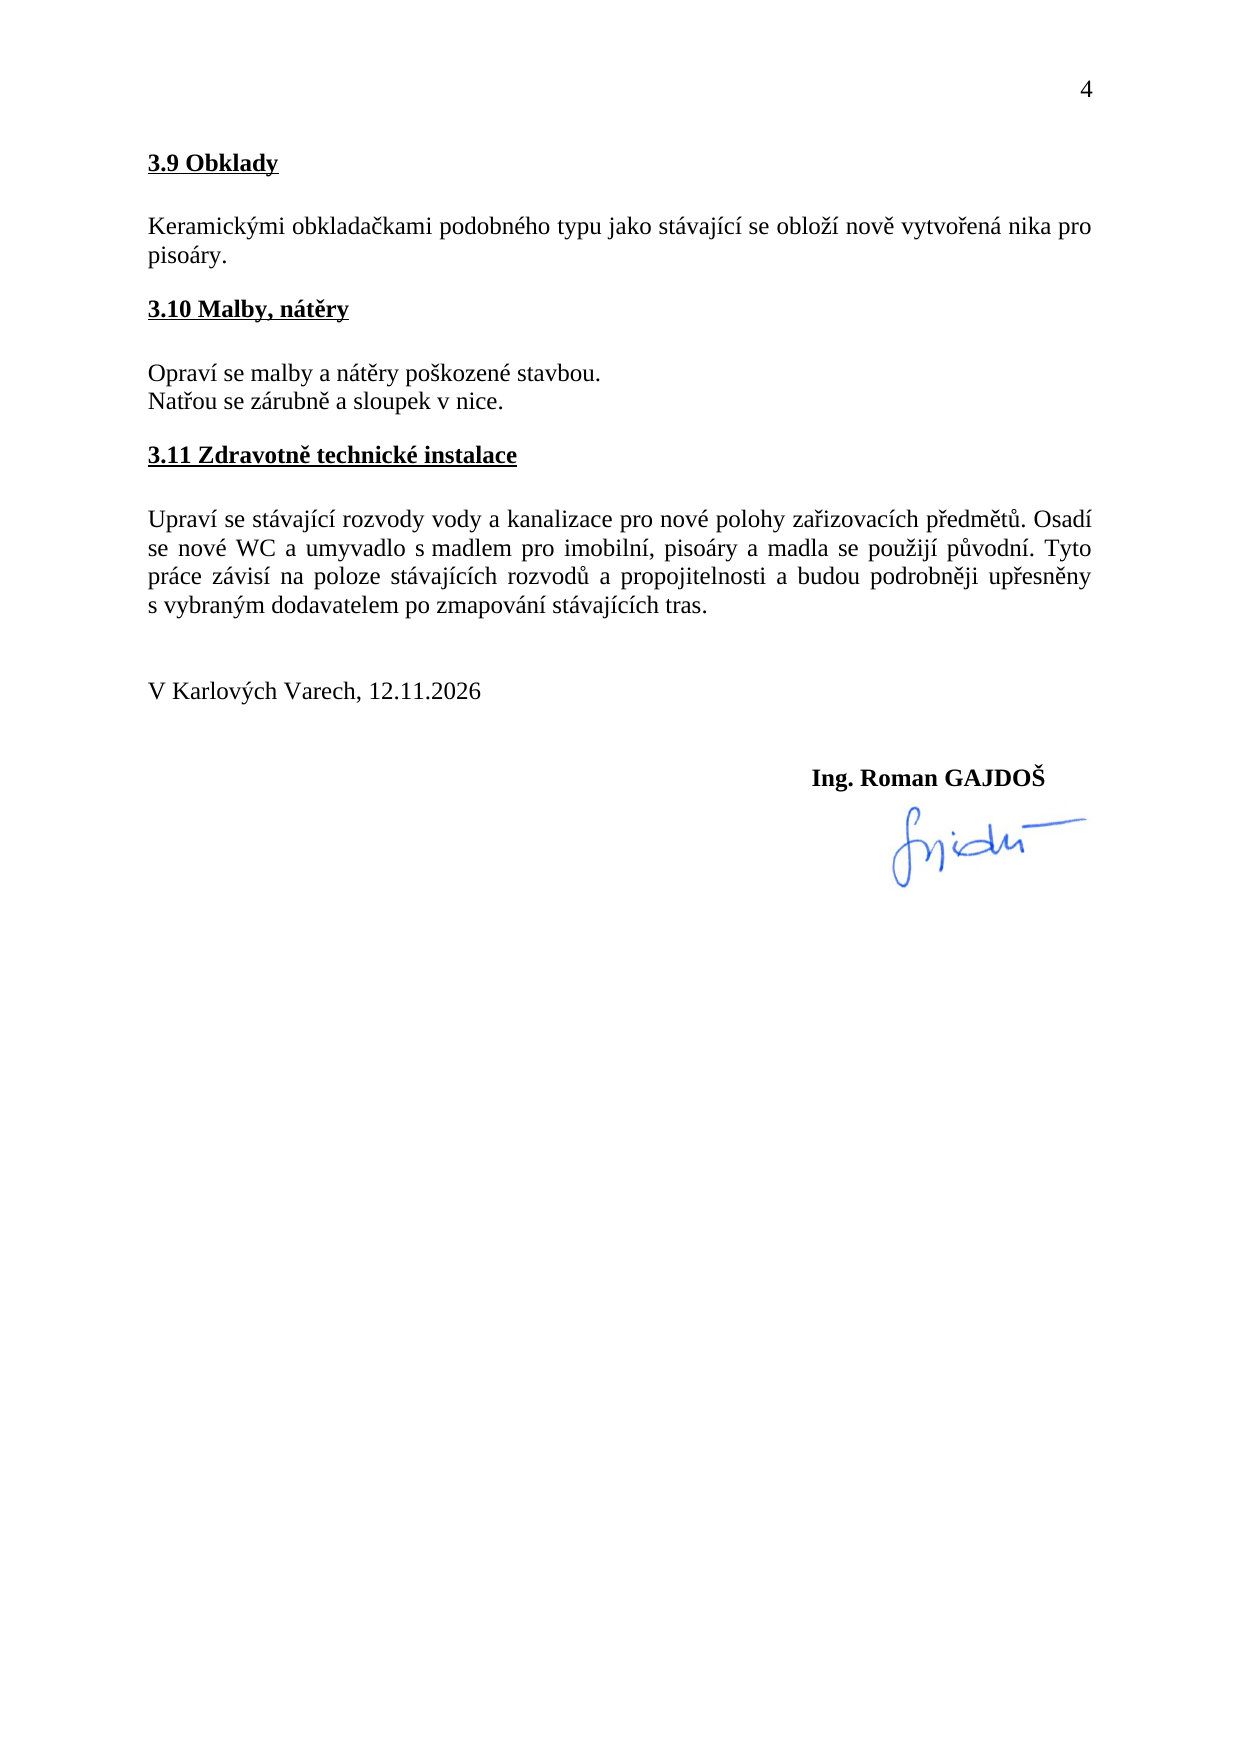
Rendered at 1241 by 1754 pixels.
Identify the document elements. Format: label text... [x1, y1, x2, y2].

text Upraví se stávající rozvody vody a kanalizace pro nové polohy zařizovacích předmětů. Osadí se nové WC a umyvadlo s madlem pro imobilní, pisoáry a madla se použijí původní. Tyto práce závisí na poloze stávajících rozvodů a propojitelnosti a budou podrobněji upřesněny s vybraným dodavatelem po zmapování stávajících tras. [148, 504, 1093, 619]
text Opraví se malby a nátěry poškozené stavbou. [148, 358, 1093, 386]
subtitle 3.10 Malby, nátěry [148, 294, 1093, 323]
subtitle 3.9 Obklady [148, 148, 1093, 176]
text Keramickými obkladačkami podobného typu jako stávající se obloží nově vytvořená nika pro pisoáry. [148, 211, 1093, 269]
text Ing. Roman GAJDOŠ [811, 763, 1093, 791]
picture [867, 791, 1093, 897]
text V Karlových Varech, 17.7.2016 [148, 676, 1093, 705]
text Natřou se zárubně a sloupek v nice. [148, 386, 1093, 415]
subtitle 3.11 Zdravotně technické instalace [148, 440, 1093, 469]
